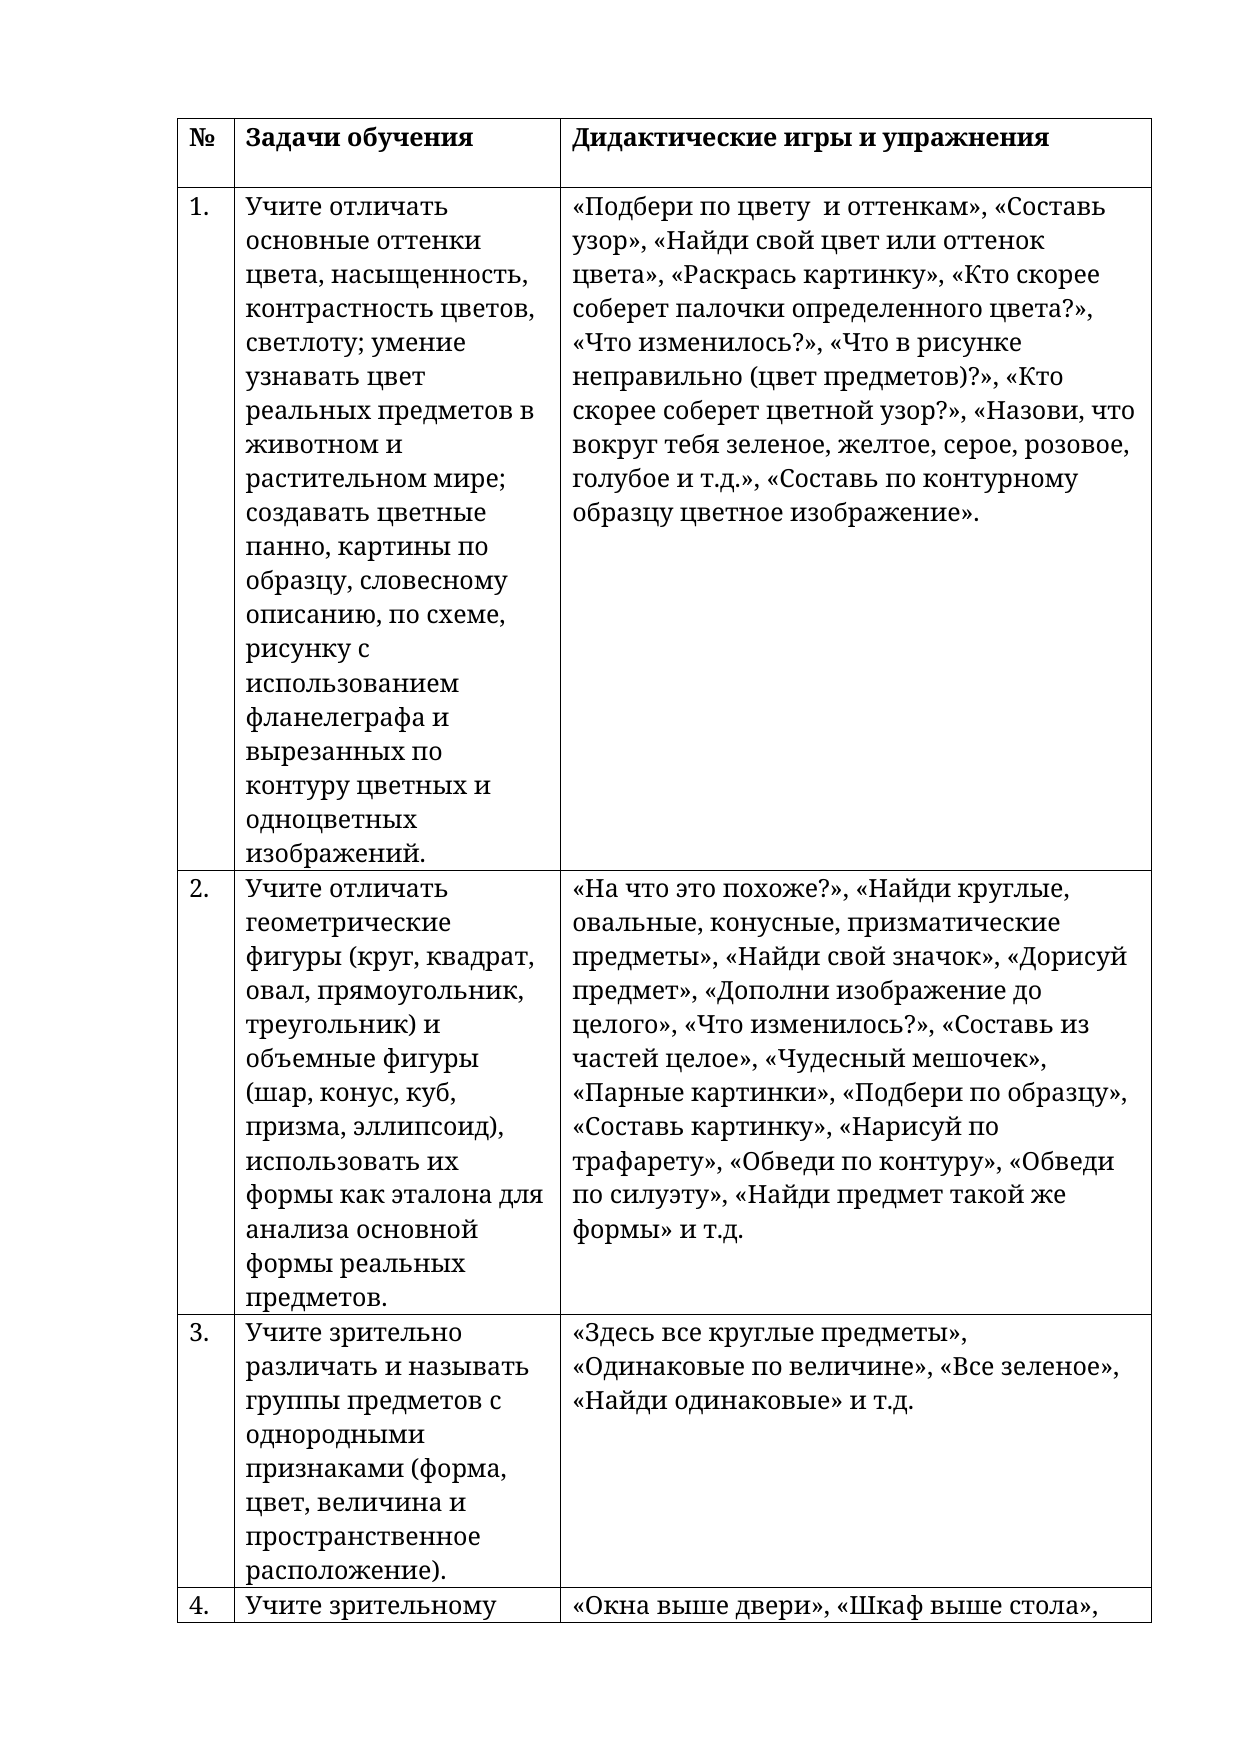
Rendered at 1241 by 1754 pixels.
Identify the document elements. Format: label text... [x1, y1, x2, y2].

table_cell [561, 1588, 1151, 1622]
table_cell «Подбери по цвету и оттенкам», «Составь узор», «Найди свой цвет или оттенок цвета», «Раскрась картинку», «Кто скорее соберет палочки определенного цвета?», «Что изменилось?», «Что в рисунке неправильно (цвет предметов)?», «Кто скорее соберет цветной узор?», «Назови, что вокруг тебя зеленое, желтое, серое, розовое, голубое и т.д.», «Составь по контурному образцу цветное изображение». [561, 188, 1151, 869]
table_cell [235, 1588, 560, 1622]
table_cell 4. [178, 1588, 234, 1622]
table_cell 1. [178, 188, 234, 869]
table_header № [178, 119, 234, 187]
table_cell 3. [178, 1315, 234, 1587]
table_cell «На что это похоже?», «Найди круглые, овальные, конусные, призматические предметы», «Найди свой значок», «Дорисуй предмет», «Дополни изображение до целого», «Что изменилось?», «Составь из частей целое», «Чудесный мешочек», «Парные картинки», «Подбери по образцу», «Составь картинку», «Нарисуй по трафарету», «Обведи по контуру», «Обведи по силуэту», «Найди предмет такой же формы» и т.д. [561, 871, 1151, 1313]
table_cell 2. [178, 871, 234, 1313]
table_cell Учите отличать геометрические фигуры (круг, квадрат, овал, прямоугольник, треугольник) и объемные фигуры (шар, конус, куб, призма, эллипсоид), использовать их формы как эталона для анализа основной формы реальных предметов. [235, 871, 560, 1313]
table_header Дидактические игры и упражнения [561, 119, 1151, 187]
table_header Задачи обучения [235, 119, 560, 187]
table_cell Учите отличать основные оттенки цвета, насыщенность, контрастность цветов, светлоту; умение узнавать цвет реальных предметов в животном и растительном мире; создавать цветные панно, картины по образцу, словесному описанию, по схеме, рисунку с использованием фланелеграфа и вырезанных по контуру цветных и одноцветных изображений. [235, 188, 560, 869]
table_cell «Здесь все круглые предметы», «Одинаковые по величине», «Все зеленое», «Найди одинаковые» и т.д. [561, 1315, 1151, 1587]
table_cell Учите зрительно различать и называть группы предметов с однородными признаками (форма, цвет, величина и пространственное расположение). [235, 1315, 560, 1587]
